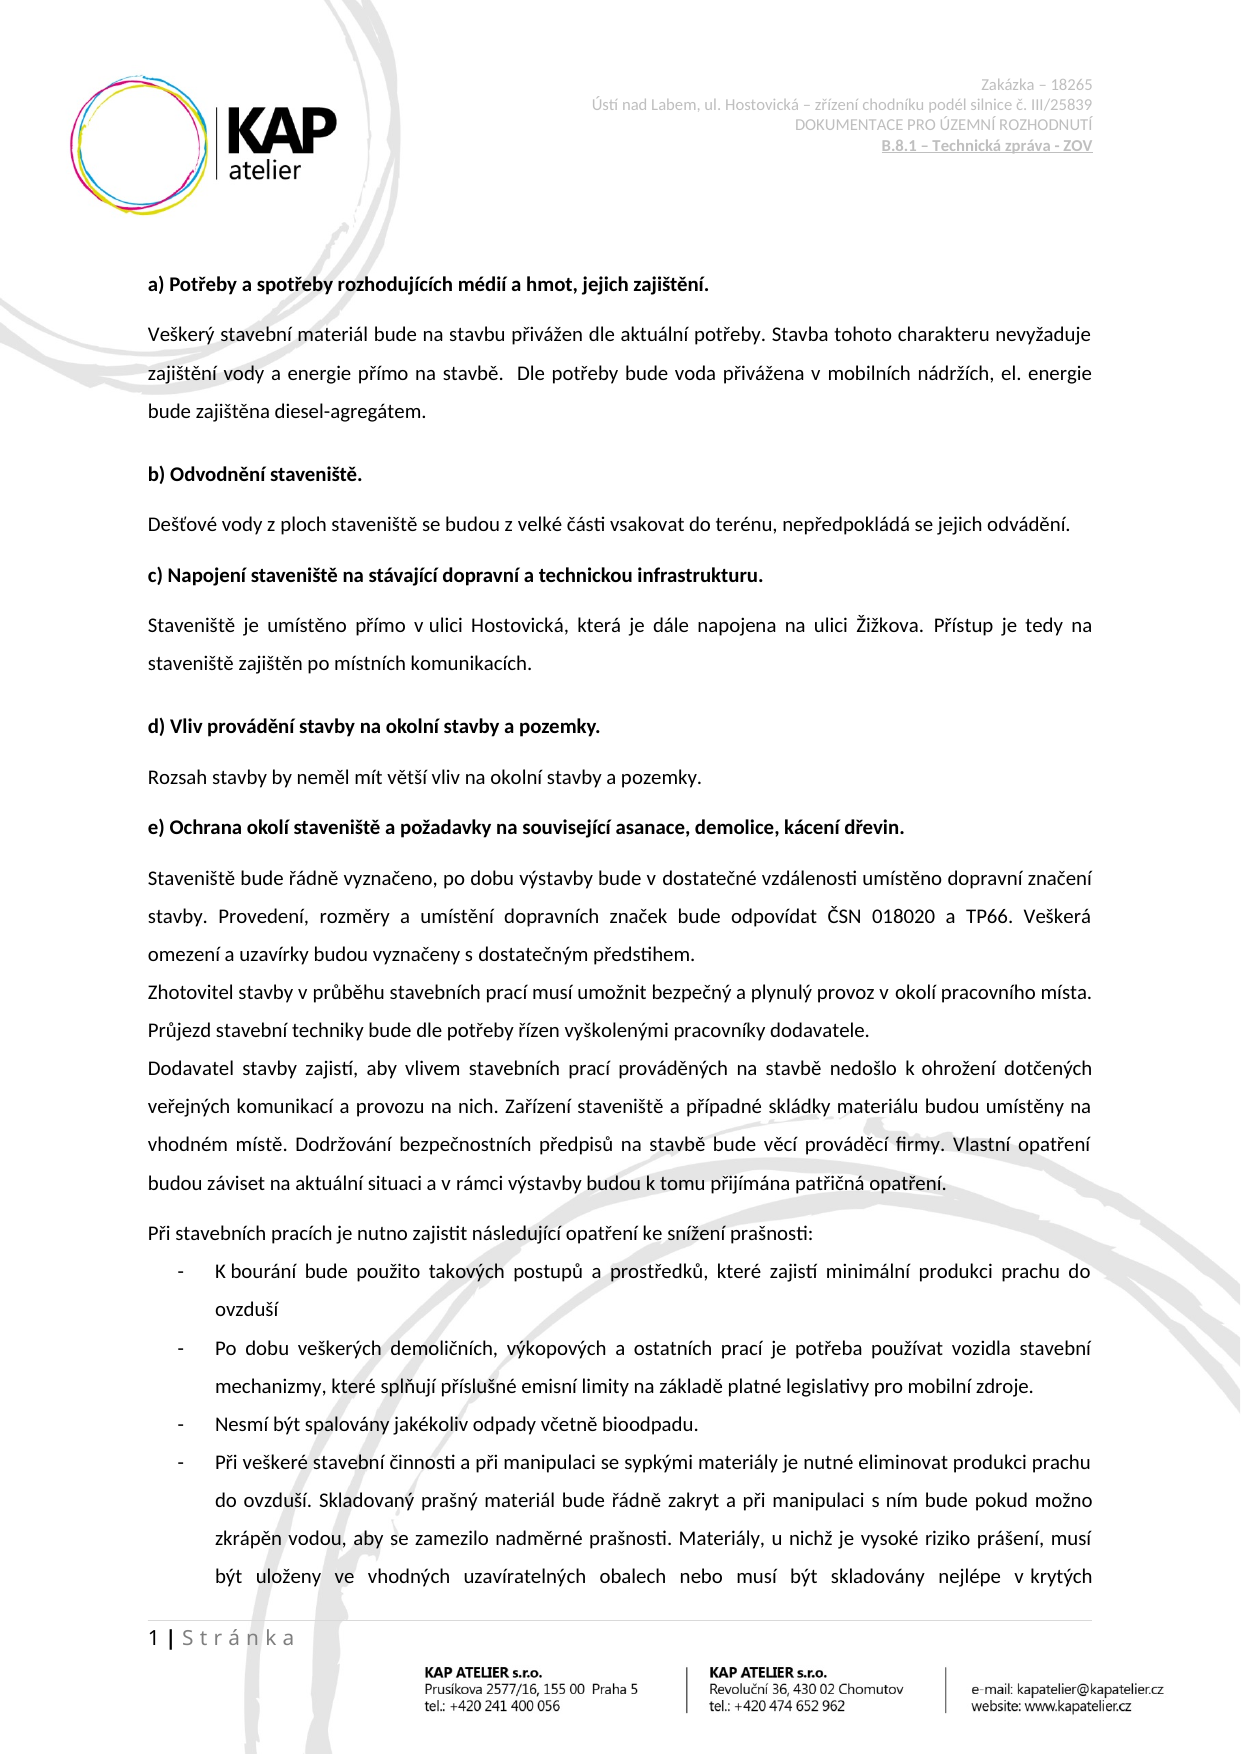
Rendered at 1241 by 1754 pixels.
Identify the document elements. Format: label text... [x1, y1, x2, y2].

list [177, 1449, 1092, 1589]
subtitle a) Potřeby a spotřeby rozhodujících médií a hmot, jejich zajištění. [148, 271, 1092, 297]
list Nesmí být spalovány jakékoliv odpady včetně bioodpadu. [177, 1411, 1092, 1436]
text Rozsah stavby by neměl mít větší vliv na okolní stavby a pozemky. [148, 764, 1092, 789]
text Při stavebních pracích je nutno zajistit následující opatření ke snížení prašnosti: [148, 1220, 1092, 1246]
subtitle c) Napojení staveniště na stávající dopravní a technickou infrastrukturu. [148, 562, 1092, 587]
subtitle e) Ochrana okolí staveniště a požadavky na související asanace, demolice, kácení dřevin. [148, 814, 1092, 840]
subtitle d) Vliv provádění stavby na okolní stavby a pozemky. [148, 713, 1092, 739]
text Zhotovitel stavby v průběhu stavebních prací musí umožnit bezpečný a plynulý provoz v okolí pracovního místa. Průjezd stavební techniky bude dle potřeby řízen vyškolenými pracovníky dodavatele. [148, 979, 1092, 1043]
list Po dobu veškerých demoličních, výkopových a ostatních prací je potřeba používat vozidla stavební mechanizmy, které splňují příslušné emisní limity na základě platné legislativy pro mobilní zdroje. [177, 1335, 1092, 1398]
text Staveniště je umístěno přímo v ulici Hostovická, která je dále napojena na ulici Žižkova. Přístup je tedy na staveniště zajištěn po místních komunikacích. [148, 612, 1092, 676]
text Dodavatel stavby zajistí, aby vlivem stavebních prací prováděných na stavbě nedošlo k ohrožení dotčených veřejných komunikací a provozu na nich. Zařízení staveniště a případné skládky materiálu budou umístěny na vhodném místě. Dodržování bezpečnostních předpisů na stavbě bude věcí prováděcí firmy. Vlastní opatření budou záviset na aktuální situaci a v rámci výstavby budou k tomu přijímána patřičná opatření. [148, 1055, 1092, 1195]
picture [0, 0, 1241, 1754]
subtitle b) Odvodnění staveniště. [148, 461, 1092, 486]
list K bourání bude použito takových postupů a prostředků, které zajistí minimální produkci prachu do ovzduší [177, 1258, 1092, 1322]
text Veškerý stavební materiál bude na stavbu přivážen dle aktuální potřeby. Stavba tohoto charakteru nevyžaduje zajištění vody a energie přímo na stavbě. Dle potřeby bude voda přivážena v mobilních nádržích, el. energie bude zajištěna diesel-agregátem. [148, 322, 1092, 423]
text Staveniště bude řádně vyznačeno, po dobu výstavby bude v dostatečné vzdálenosti umístěno dopravní značení stavby. Provedení, rozměry a umístění dopravních značek bude odpovídat ČSN 018020 a TP66. Veškerá omezení a uzavírky budou vyznačeny s dostatečným předstihem. [148, 865, 1092, 966]
text Dešťové vody z ploch staveniště se budou z velké části vsakovat do terénu, nepředpokládá se jejich odvádění. [148, 511, 1092, 537]
